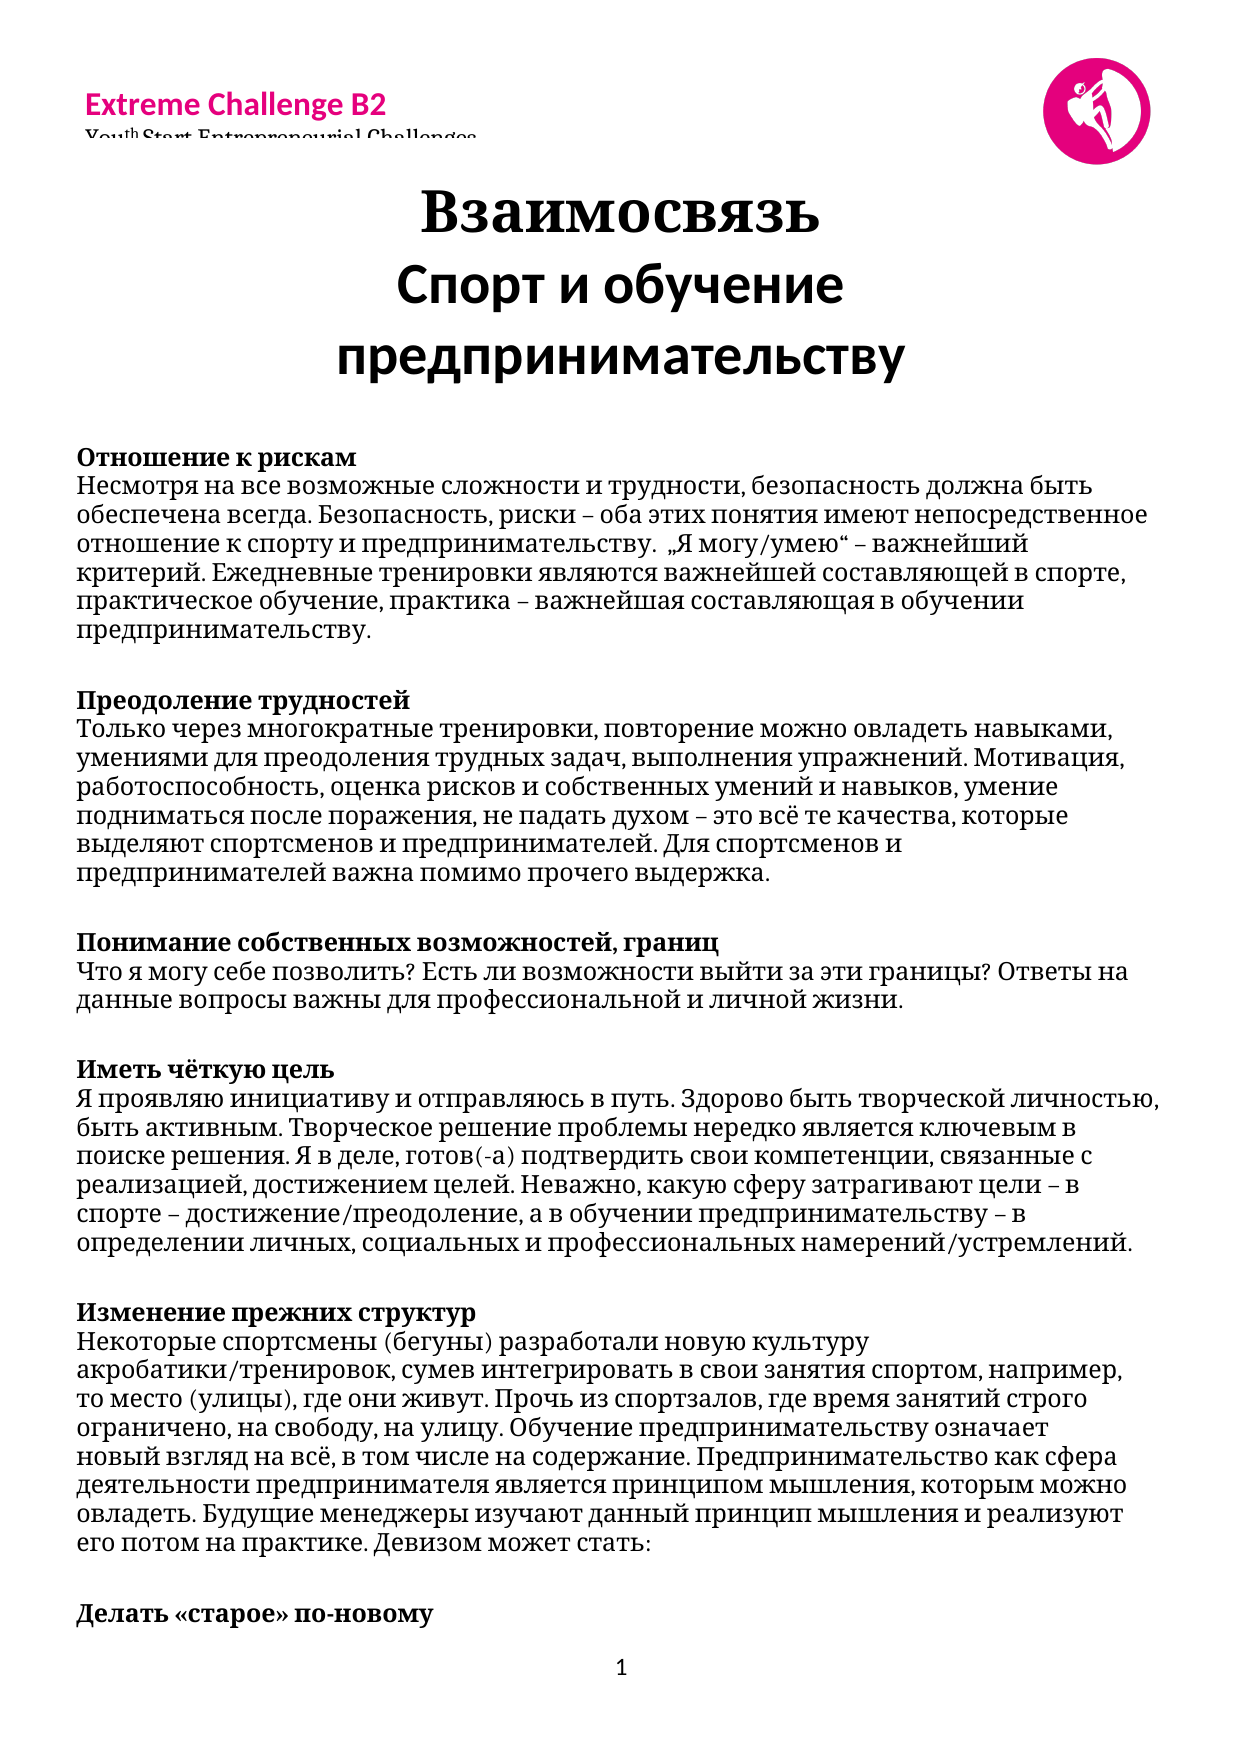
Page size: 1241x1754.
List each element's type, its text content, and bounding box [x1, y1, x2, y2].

subtitle Делать «старое» по-новому [76, 1599, 1176, 1628]
text Несмотря на все возможные сложности и трудности, безопасность должна быть обеспечена всегда. Безопасность, риски – оба этих понятия имеют непосредственное отношение к спорту и предпринимательству. „Я могу/умею“ – важнейший критерий. Ежедневные тренировки являются важнейшей составляющей в спорте, практическое обучение, практика – важнейшая составляющая в обучении предпринимательству. [76, 472, 1152, 645]
text Некоторые спортсмены (бегуны) разработали новую культуру акробатики/тренировок, сумев интегрировать в свои занятия спортом, например, то место (улицы), где они живут. Прочь из спортзалов, где время занятий строго ограничено, на свободу, на улицу. Обучение предпринимательству означает новый взгляд на всё, в том числе на содержание. Предпринимательство как сфера деятельности предпринимателя является принципом мышления, которым можно овладеть. Будущие менеджеры изучают данный принцип мышления и реализуют его потом на практике. Девизом может стать: [76, 1328, 1132, 1558]
subtitle Понимание собственных возможностей, границ [76, 929, 1176, 957]
subtitle Изменение прежних структур [76, 1298, 1176, 1328]
picture [1025, 40, 1168, 182]
subtitle Отношение к рискам [76, 443, 1176, 472]
text Только через многократные тренировки, повторение можно овладеть навыками, умениями для преодоления трудных задач, выполнения упражнений. Мотивация, работоспособность, оценка рисков и собственных умений и навыков, умение подниматься после поражения, не падать духом – это всё те качества, которые выделяют спортсменов и предпринимателей. Для спортсменов и предпринимателей важна помимо прочего выдержка. [76, 715, 1133, 888]
subtitle Иметь чёткую цель [76, 1056, 1176, 1084]
text Я проявляю инициативу и отправляюсь в путь. Здорово быть творческой личностью, быть активным. Творческое решение проблемы нередко является ключевым в поиске решения. Я в деле, готов(-а) подтвердить свои компетенции, связанные с реализацией, достижением целей. Неважно, какую сферу затрагивают цели – в спорте – достижение/преодоление, а в обучении предпринимательству – в определении личных, социальных и профессиональных намерений/устремлений. [76, 1085, 1165, 1257]
text Спорт и обучение предпринимательству [154, 246, 1088, 388]
subtitle Взаимосвязь [153, 175, 1088, 246]
subtitle Преодоление трудностей [76, 686, 1176, 715]
text Что я могу себе позволить? Есть ли возможности выйти за эти границы? Ответы на данные вопросы важны для профессиональной и личной жизни. [76, 958, 1138, 1015]
